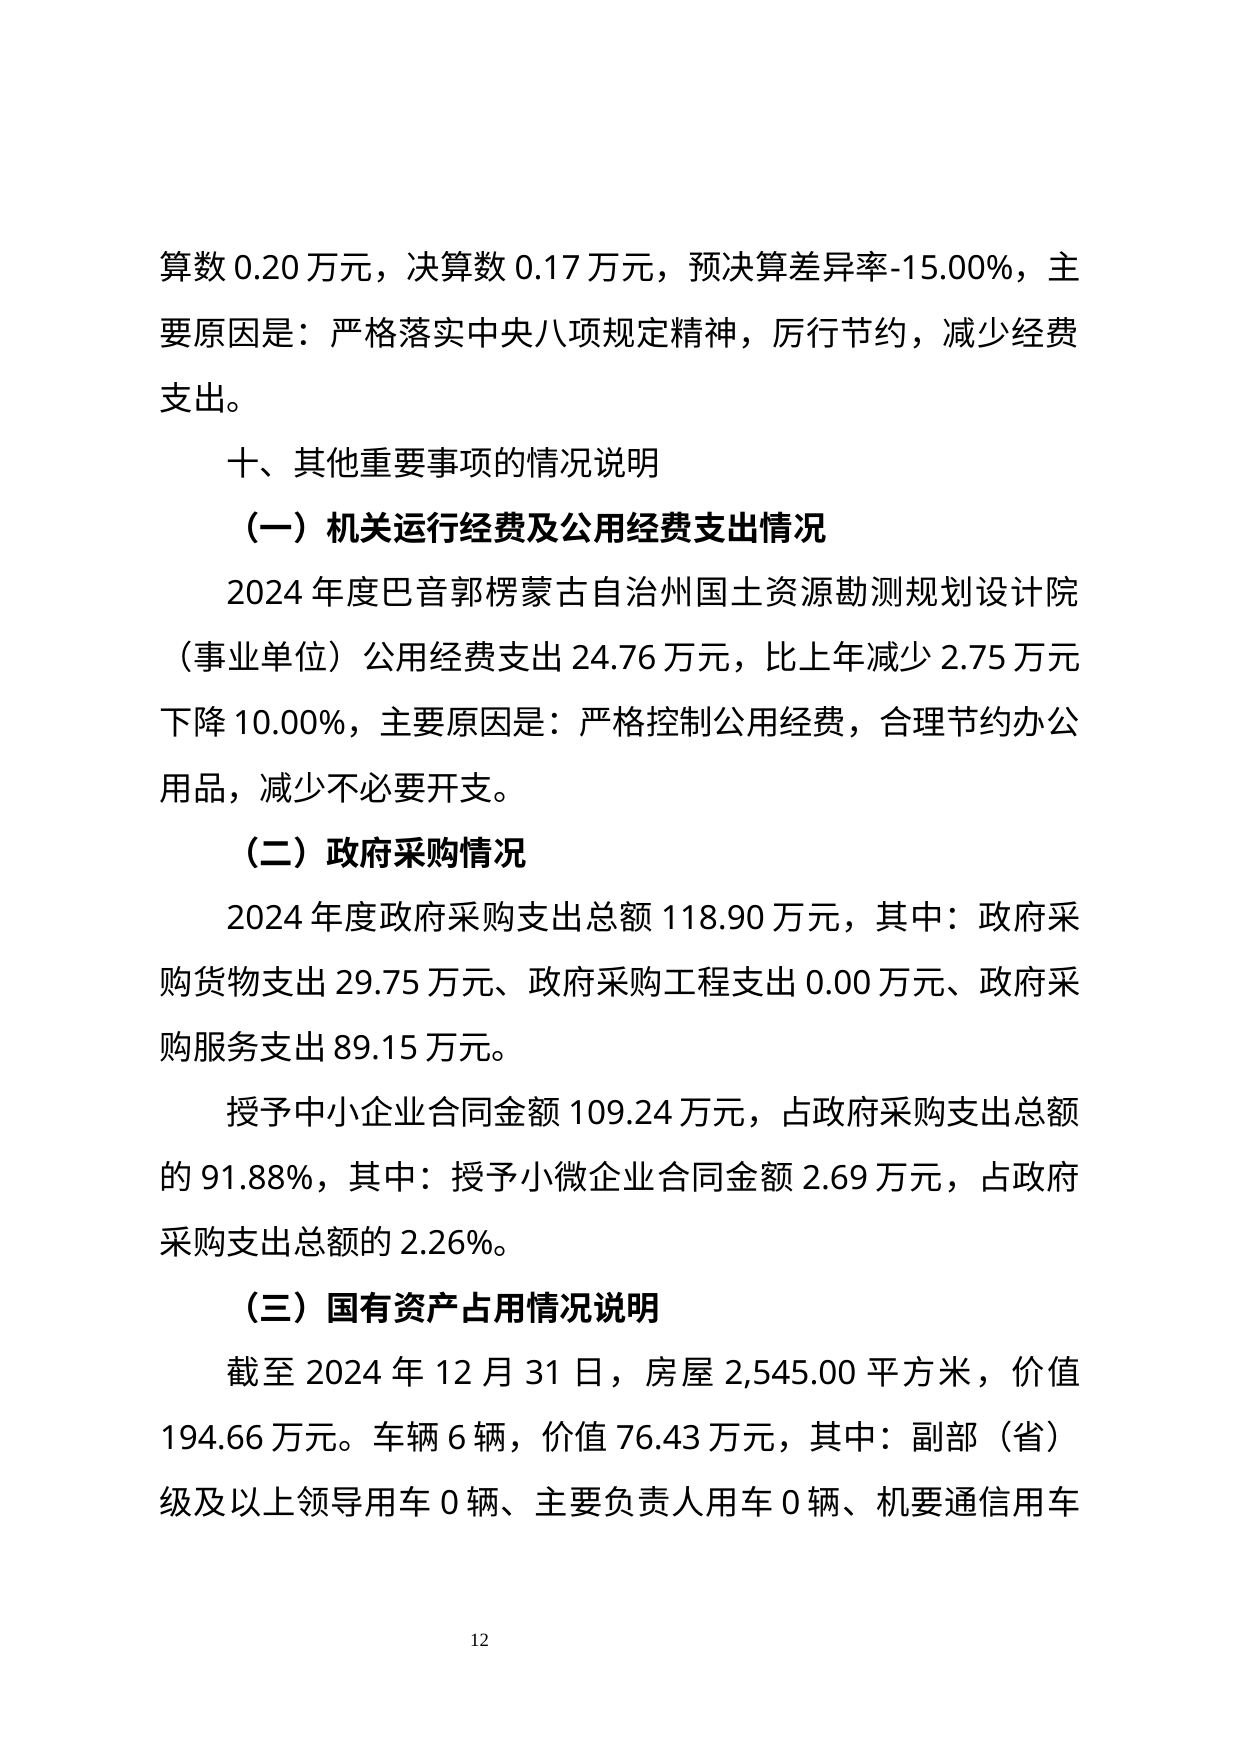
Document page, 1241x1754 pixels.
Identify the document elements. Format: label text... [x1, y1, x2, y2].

text 十、其他重要事项的情况说明 [159, 428, 1081, 493]
text （二）政府采购情况 [159, 818, 1081, 883]
text 2024年度巴音郭楞蒙古自治州国土资源勘测规划设计院（事业单位）公用经费支出24.76万元，比上年减少2.75万元，下降10.00%，主要原因是：严格控制公用经费，合理节约办公用品，减少不必要开支。 [159, 558, 1081, 818]
text 2024年度政府采购支出总额118.90万元，其中：政府采购货物支出29.75万元、政府采购工程支出0.00万元、政府采购服务支出89.15万元。 [159, 883, 1081, 1078]
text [159, 1338, 1081, 1533]
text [159, 233, 1081, 428]
text （一）机关运行经费及公用经费支出情况 [159, 493, 1081, 558]
text 授予中小企业合同金额109.24万元，占政府采购支出总额的91.88%，其中：授予小微企业合同金额2.69万元，占政府采购支出总额的2.26%。 [159, 1078, 1081, 1273]
text （三）国有资产占用情况说明 [159, 1273, 1081, 1338]
